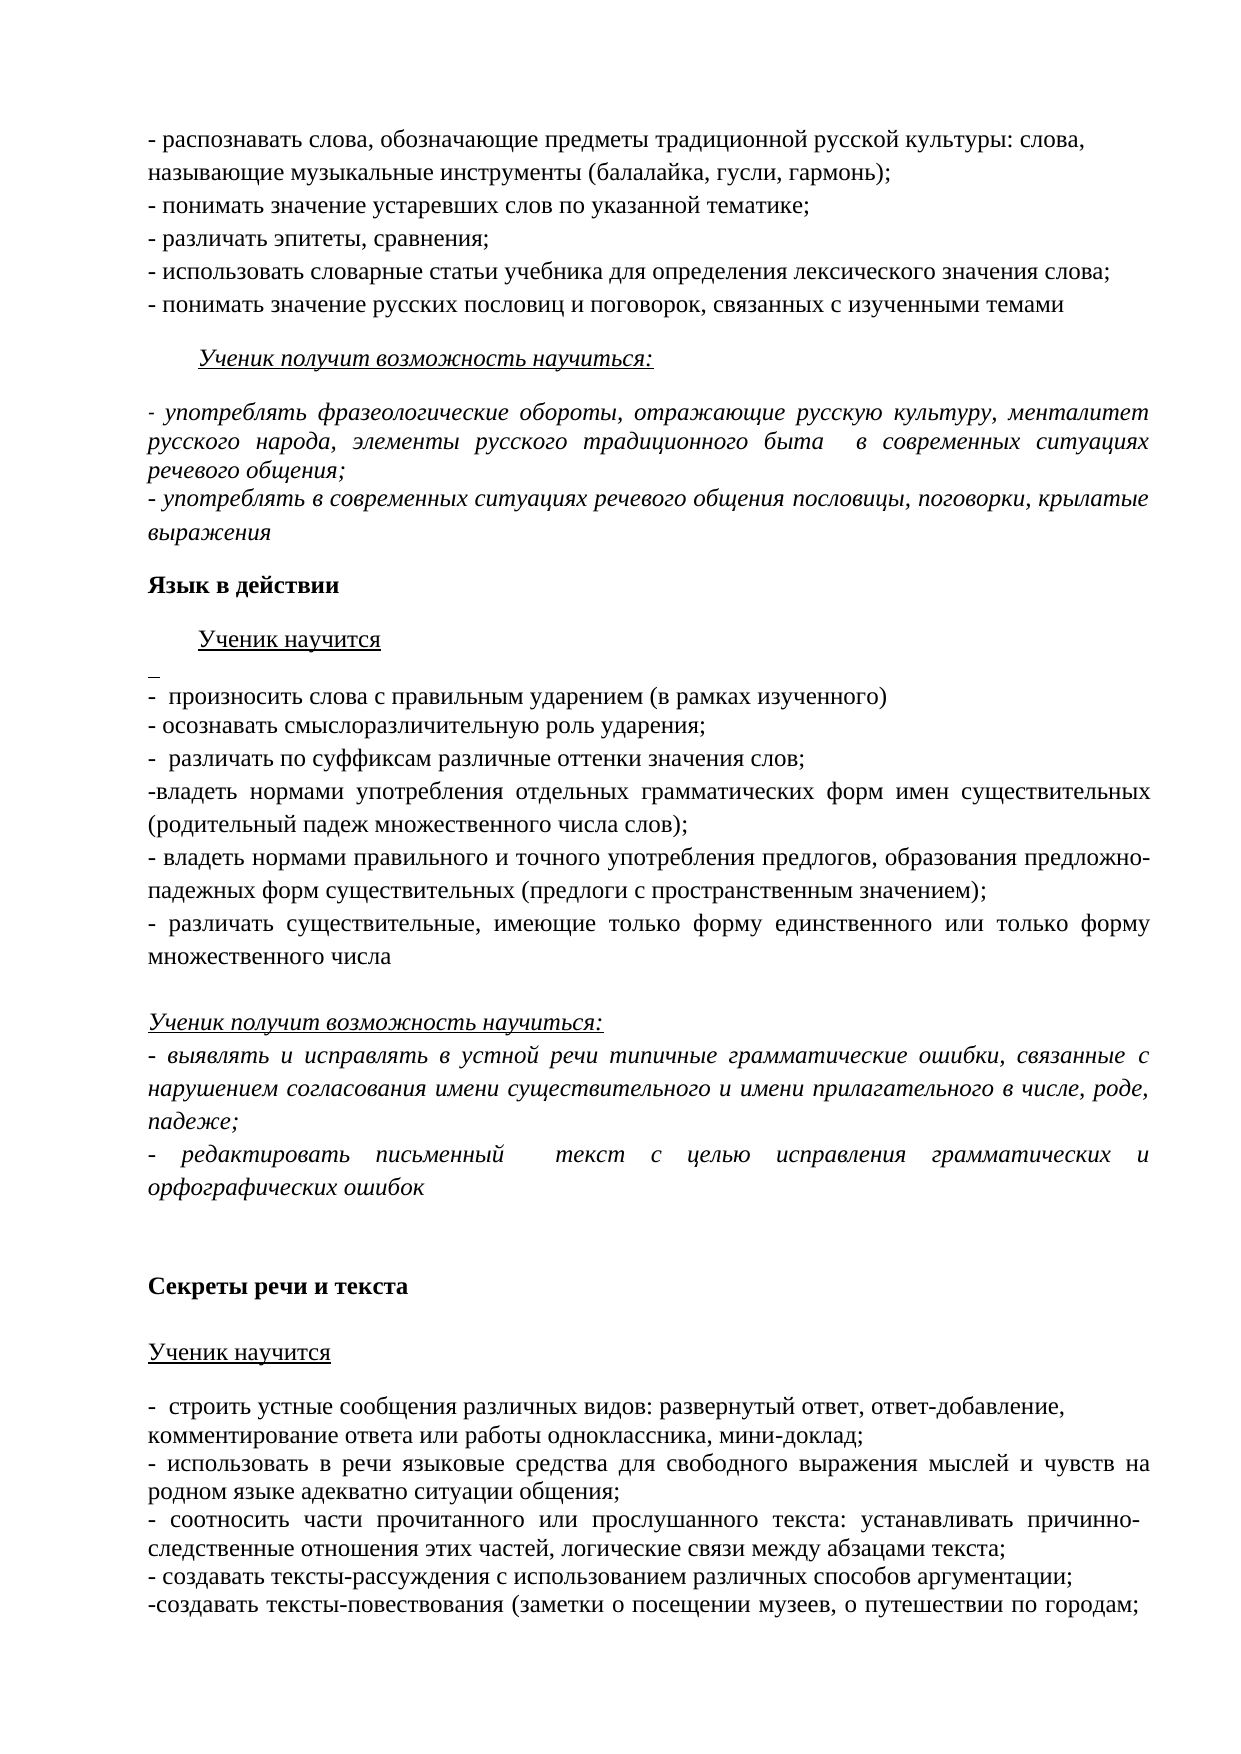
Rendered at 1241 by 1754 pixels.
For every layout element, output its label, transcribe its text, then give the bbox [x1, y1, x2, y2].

text - создавать тексты-рассуждения с использованием различных способов аргументации; [148, 1562, 1141, 1590]
list - понимать значение русских пословиц и поговорок, связанных с изученными темами [148, 289, 1152, 318]
text - использовать в речи языковые средства для свободного выражения мыслей и чувств на родном языке адекватно ситуации общения; [148, 1449, 1152, 1505]
list - редактировать письменный текст с целью исправления грамматических и орфографических ошибок [148, 1139, 1152, 1201]
list - использовать словарные статьи учебника для определения лексического значения слова; [148, 256, 1152, 285]
list - различать по суффиксам различные оттенки значения слов; [148, 743, 1152, 772]
text - употреблять фразеологические обороты, отражающие русскую культуру, менталитет русского народа, элементы русского традиционного быта в современных ситуациях речевого общения; [148, 397, 1152, 483]
list - распознавать слова, обозначающие предметы традиционной русской культуры: слова, называющие музыкальные инструменты (балалайка, гусли, гармонь); [148, 124, 1152, 186]
list - осознавать смыслоразличительную роль ударения; [148, 710, 1152, 738]
text - строить устные сообщения различных видов: развернутый ответ, ответ-добавление, комментирование ответа или работы одноклассника, мини-доклад; [148, 1391, 1152, 1448]
list Ученик научится [148, 1337, 1152, 1366]
list -владеть нормами употребления отдельных грамматических форм имен существительных (родительный падеж множественного числа слов); [148, 776, 1152, 838]
text - употреблять в современных ситуациях речевого общения пословицы, поговорки, крылатые выражения [148, 483, 1152, 545]
list - выявлять и исправлять в устной речи типичные грамматические ошибки, связанные с нарушением согласования имени существительного и имени прилагательного в числе, роде, падеже; [148, 1040, 1152, 1135]
list Ученик получит возможность научиться: [148, 1007, 1152, 1036]
list Секреты речи и текста [148, 1271, 1152, 1300]
list - владеть нормами правильного и точного употребления предлогов, образования предложно-падежных форм существительных (предлоги с пространственным значением); [148, 842, 1152, 904]
list - понимать значение устаревших слов по указанной тематике; [148, 190, 1152, 219]
text Язык в действии [148, 570, 1152, 599]
text Ученик получит возможность научиться: [148, 343, 1152, 372]
list - различать существительные, имеющие только форму единственного или только форму множественного числа [148, 908, 1152, 970]
text - соотносить части прочитанного или прослушанного текста: устанавливать причинно-следственные отношения этих частей, логические связи между абзацами текста; [148, 1505, 1141, 1561]
list - различать эпитеты, сравнения; [148, 223, 1152, 252]
text - произносить слова с правильным ударением (в рамках изученного) [148, 681, 1152, 710]
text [148, 1590, 1141, 1618]
text Ученик научится [148, 624, 1152, 653]
